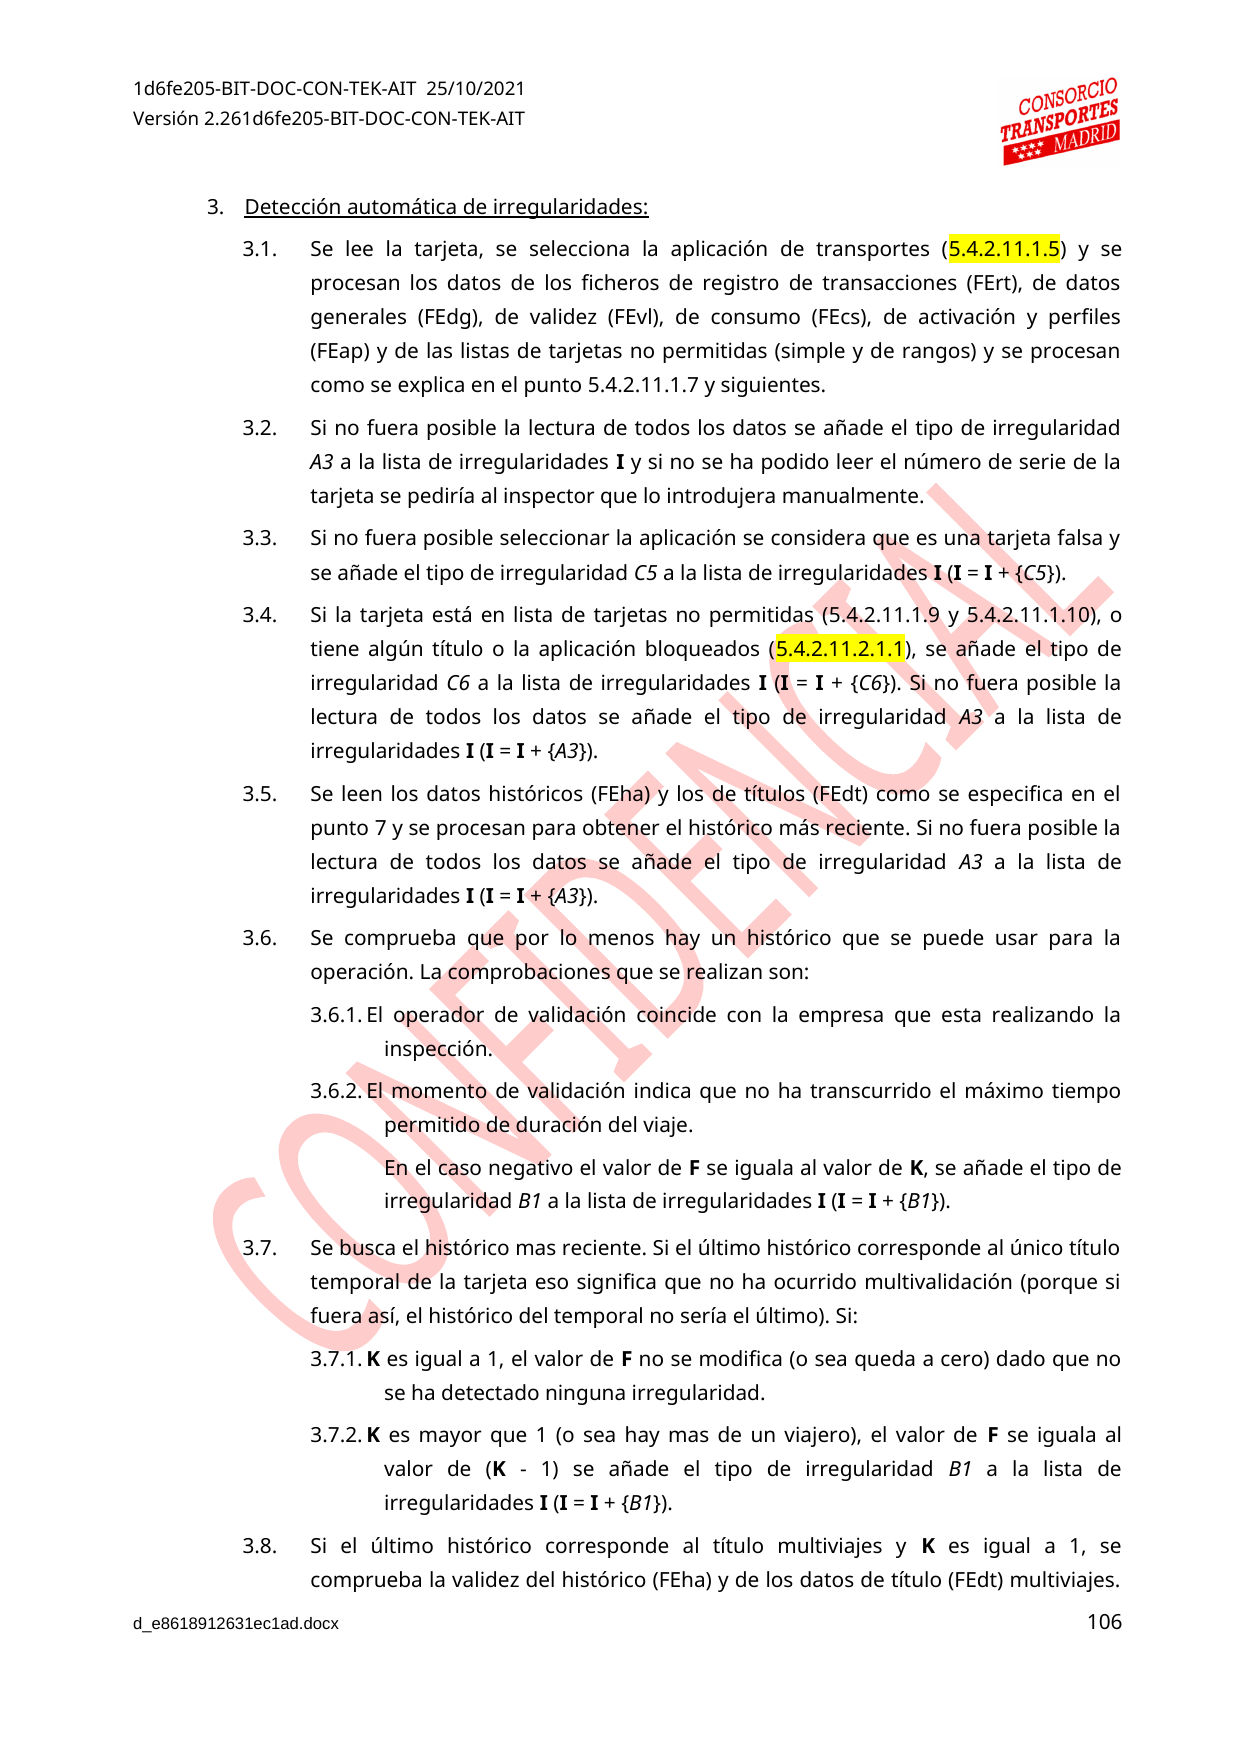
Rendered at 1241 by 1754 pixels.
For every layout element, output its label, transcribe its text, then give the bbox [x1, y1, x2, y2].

list Se busca el histórico mas reciente. Si el último histórico corresponde al único título temporal de la tarjeta eso significa que no ha ocurrido multivalidación (porque si fuera así, el histórico del temporal no sería el último). Si: [242, 1233, 1122, 1330]
list Se leen los datos históricos (FEha) y los de títulos (FEdt) como se especifica en el punto 7 y se procesan para obtener el histórico más reciente. Si no fuera posible la lectura de todos los datos se añade el tipo de irregularidad A3 a la lista de irregularidades I (I = I + {A3}). [242, 779, 1122, 909]
list Detección automática de irregularidades: [207, 192, 1122, 220]
list El operador de validación coincide con la empresa que esta realizando la inspección. [310, 1000, 1122, 1062]
list K es mayor que 1 (o sea hay mas de un viajero), el valor de F se iguala al valor de (K - 1) se añade el tipo de irregularidad B1 a la lista de irregularidades I (I = I + {B1}). [310, 1420, 1122, 1517]
picture [996, 76, 1122, 166]
list K es igual a 1, el valor de F no se modifica (o sea queda a cero) dado que no se ha detectado ninguna irregularidad. [310, 1344, 1122, 1406]
list Si la tarjeta está en lista de tarjetas no permitidas (5.4.2.11.1.9 y 5.4.2.11.1.10), o tiene algún título o la aplicación bloqueados (5.4.2.11.2.1.1), se añade el tipo de irregularidad C6 a la lista de irregularidades I (I = I + {C6}). Si no fuera posible la lectura de todos los datos se añade el tipo de irregularidad A3 a la lista de irregularidades I (I = I + {A3}). [242, 600, 1122, 765]
text En el caso negativo el valor de F se iguala al valor de K, se añade el tipo de irregularidad B1 a la lista de irregularidades I (I = I + {B1}). [384, 1153, 1122, 1215]
list Se comprueba que por lo menos hay un histórico que se puede usar para comprobaciones que se realizan son: [242, 923, 1122, 986]
list Se lee la tarjeta, se selecciona la aplicación de transportes (5.4.2.11.1.5) y se procesan los datos de los ficheros de registro de transacciones (FErt), de datos generales (FEdg), de validez (FEvl), de consumo (FEcs), de activación y perfiles (FEap) y de las listas de tarjetas no permitidas (simple y de rangos) y se procesan como se explica en el punto 5.4.2.11.1.7 y siguientes. [242, 234, 1122, 399]
list El momento de validación indica que no ha transcurrido el máximo tiempo permitido de duración del viaje. [310, 1076, 1122, 1139]
list Si no fuera posible la lectura de todos los datos se añade el tipo de irregularidad A3 a la lista de irregularidades I y si no se ha podido leer el número de serie de la tarjeta se pediría al inspector que lo introdujera manualmente. [242, 413, 1122, 509]
list Si no fuera posible seleccionar la aplicación se considera que es una tarjeta falsa y se añade el tipo de irregularidad C5 a la lista de irregularidades I (I = I + {C5}). [242, 523, 1122, 586]
